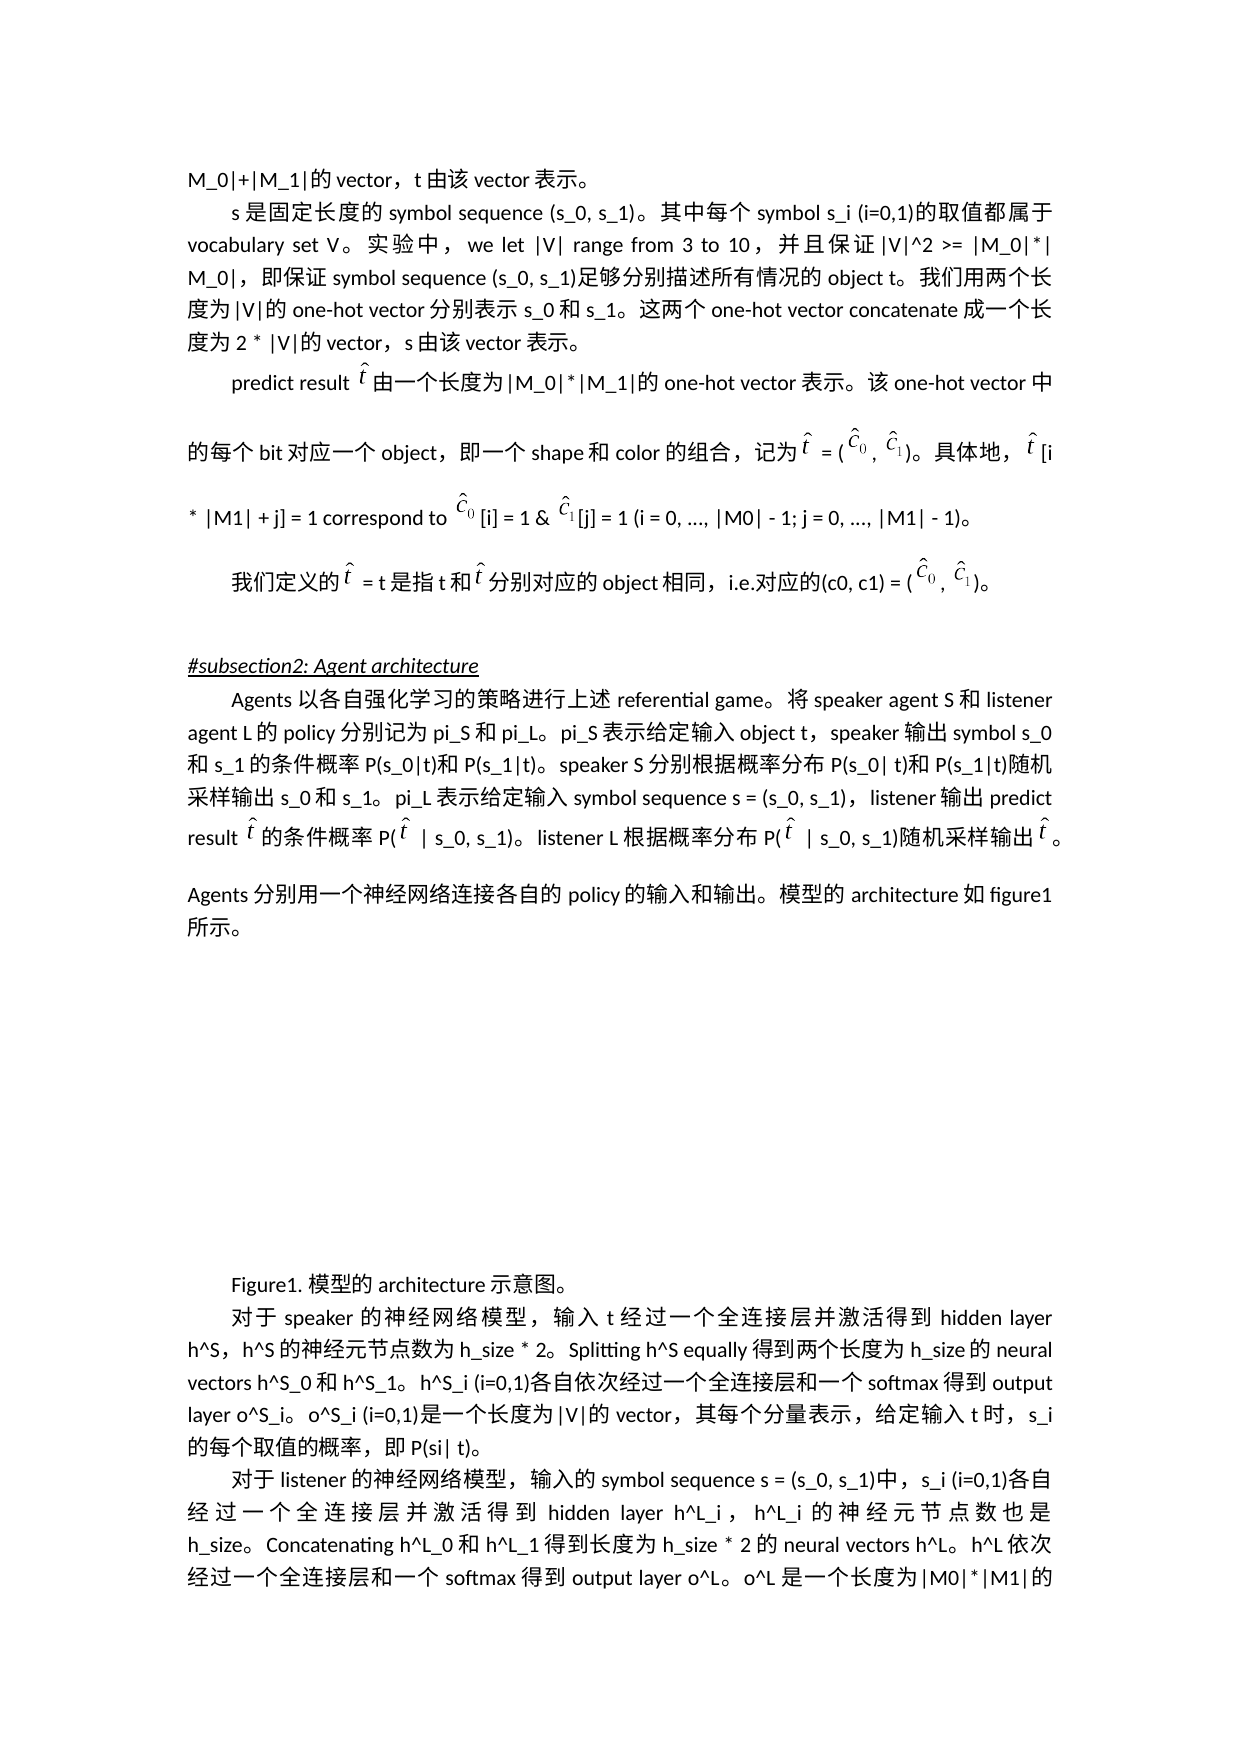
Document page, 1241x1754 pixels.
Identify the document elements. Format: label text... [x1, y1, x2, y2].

text Figure1. 模型的architecture示意图。 [187, 1267, 1053, 1299]
text 对于speaker的神经网络模型，输入t经过一个全连接层并激活得到hidden layer h^S，h^S的神经元节点数为h_size * 2。Splitting h^S equally得到两个长度为h_size的neural vectors h^S_0和h^S_1。h^S_i (i=0,1)各自依次经过一个全连接层和一个softmax得到output layer o^S_i。o^S_i (i=0,1)是一个长度为|V|的vector，其每个分量表示，给定输入t时，s_i的每个取值的概率，即P(si| t)。 [187, 1299, 1053, 1462]
text 我们定义的 = t是指t和分别对应的object相同，i.e.对应的(c0, c1) = (, )。 [187, 552, 1053, 617]
text s是固定长度的symbol sequence (s_0, s_1)。其中每个symbol s_i (i=0,1)的取值都属于vocabulary set V。实验中，we let |V| range from 3 to 10，并且保证|V|^2 >= |M_0|*|M_0|，即保证symbol sequence (s_0, s_1)足够分别描述所有情况的object t。我们用两个长度为|V|的one-hot vector分别表示s_0和s_1。这两个one-hot vector concatenate成一个长度为2 * |V|的vector，s由该vector表示。 [187, 194, 1053, 357]
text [187, 1462, 1053, 1592]
text Agents以各自强化学习的策略进行上述referential game。将speaker agent S和listener agent L的policy分别记为pi_S和pi_L。pi_S表示给定输入object t，speaker输出symbol s_0和s_1的条件概率P(s_0|t)和P(s_1|t)。speaker S分别根据概率分布P(s_0| t)和P(s_1|t)随机采样输出s_0和s_1。pi_L表示给定输入symbol sequence s = (s_0, s_1)，listener输出predict result 的条件概率P( | s_0, s_1)。listener L根据概率分布P( | s_0, s_1)随机采样输出。Agents分别用一个神经网络连接各自的policy的输入和输出。模型的architecture如figure1所示。 [187, 682, 1053, 942]
text #subsection2: Agent architecture [187, 649, 1053, 682]
text predict result 由一个长度为|M_0|*|M_1|的one-hot vector表示。该one-hot vector中的每个bit对应一个object，即一个shape和color的组合，记为 = (, )。具体地，[i * |M1| + j] = 1 correspond to [i] = 1 & [j] = 1 (i = 0, ..., |M0| - 1; j = 0, ..., |M1| - 1)。 [187, 357, 1053, 552]
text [187, 162, 1053, 194]
